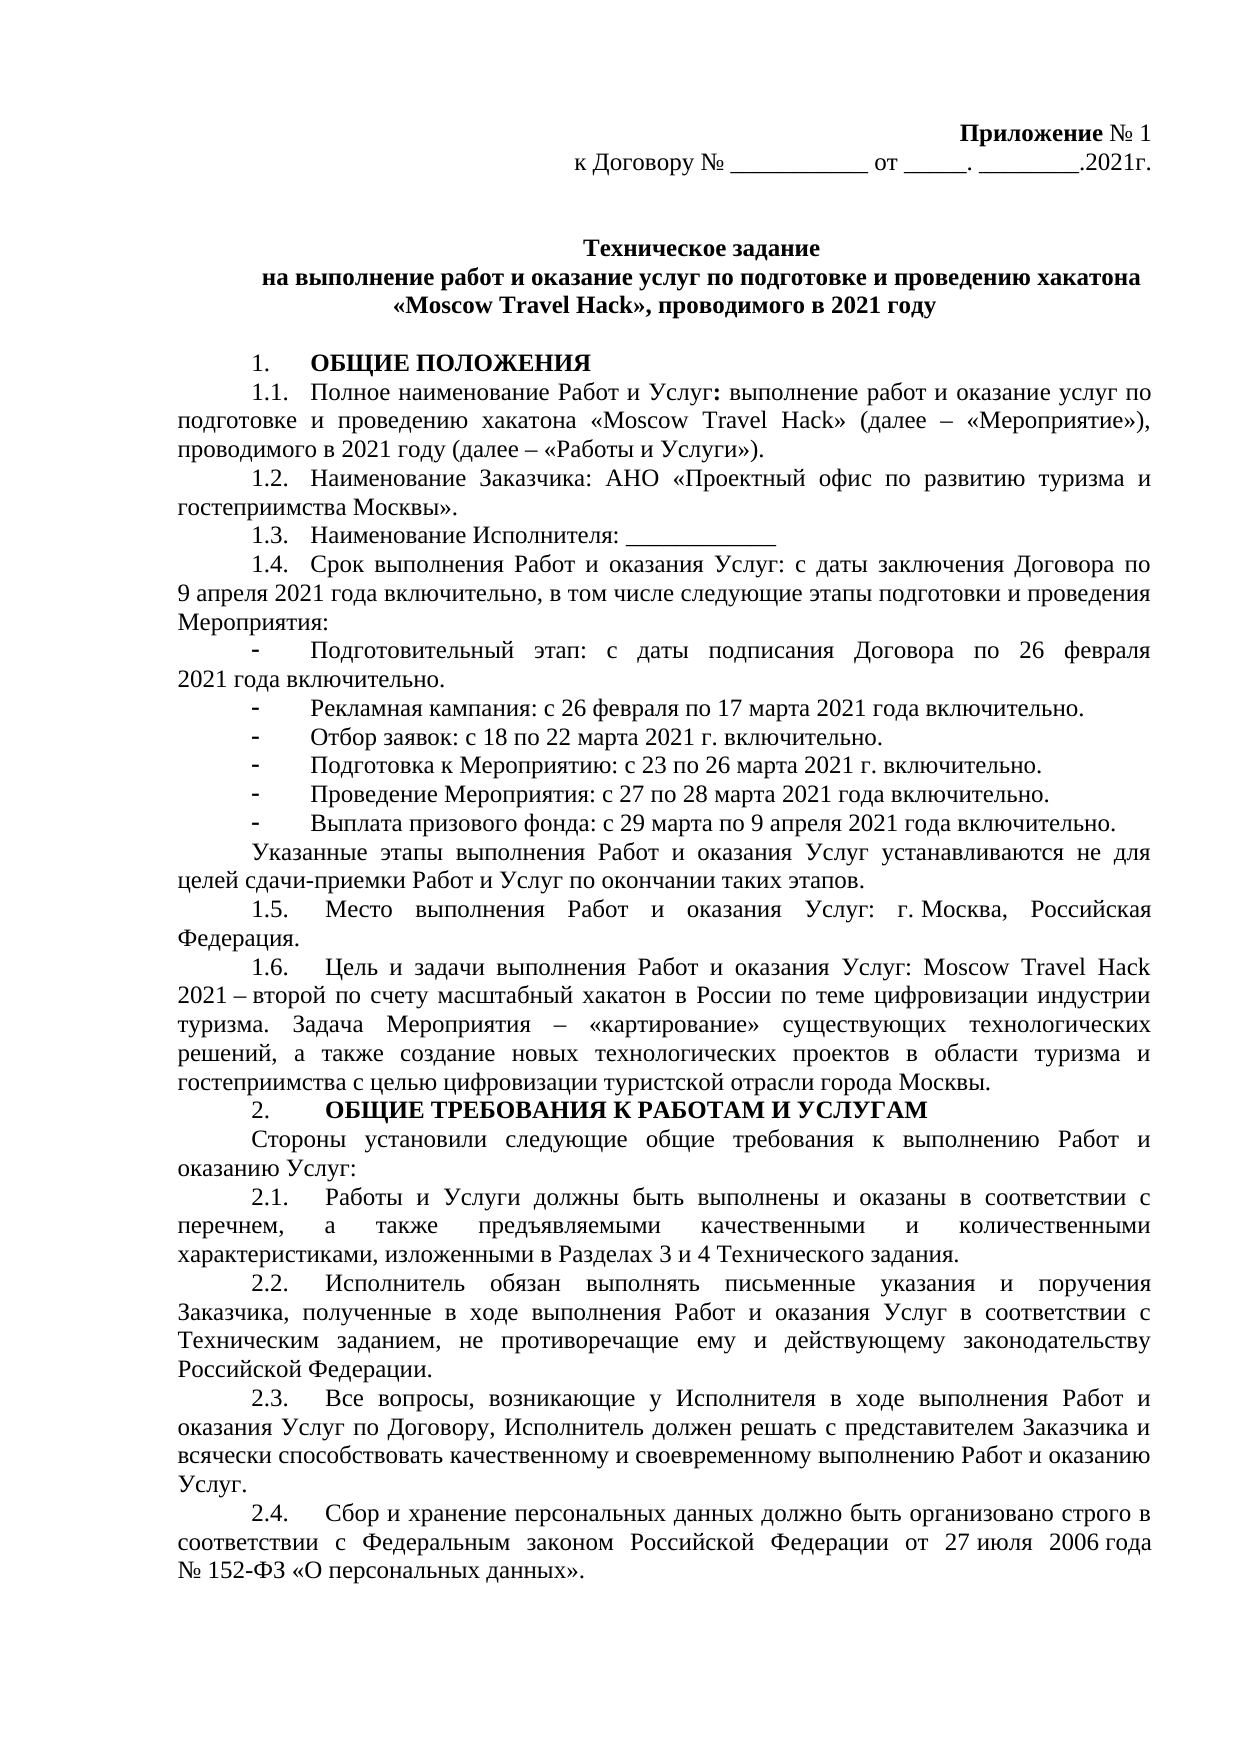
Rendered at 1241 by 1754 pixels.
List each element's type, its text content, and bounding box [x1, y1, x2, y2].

list Исполнитель обязан выполнять письменные указания и поручения Заказчика, полученные в ходе выполнения Работ и оказания Услуг в соответствии с Техническим заданием, не противоречащие ему и действующему законодательству Российской Федерации. [177, 1268, 1152, 1383]
list Наименование Заказчика: АНО «Проектный офис по развитию туризма и гостеприимства Москвы». [177, 463, 1152, 521]
list ОБЩИЕ ПОЛОЖЕНИЯ [177, 348, 1152, 377]
list Полное наименование Работ и Услуг: выполнение работ и оказание услуг по подготовке и проведению хакатона «Moscow Travel Hack» (далее – «Мероприятие»), проводимого в 2021 году (далее – «Работы и Услуги»). [177, 377, 1152, 463]
list Отбор заявок: с 18 по 22 марта 2021 г. включительно. [177, 722, 1152, 751]
list Срок выполнения Работ и оказания Услуг: с даты заключения Договора по 9 апреля 2021 года включительно, в том числе следующие этапы подготовки и проведения Мероприятия: [177, 549, 1152, 636]
list Работы и Услуги должны быть выполнены и оказаны в соответствии с перечнем, а также предъявляемыми качественными и количественными характеристиками, изложенными в Разделах 3 и 4 Технического задания. [177, 1182, 1152, 1268]
list Цель и задачи выполнения Работ и оказания Услуг: Moscow Travel Hack 2021 – второй по счету масштабный хакатон в России по теме цифровизации индустрии туризма. Задача Мероприятия – «картирование» существующих технологических решений, а также создание новых технологических проектов в области туризма и гостеприимства с целью цифровизации туристской отрасли города Москвы. [177, 952, 1152, 1096]
list Рекламная кампания: с 26 февраля по 17 марта 2021 года включительно. [177, 693, 1152, 722]
list Все вопросы, возникающие у Исполнителя в ходе выполнения Работ и оказания Услуг по Договору, Исполнитель должен решать с представителем Заказчика и всячески способствовать качественному и своевременному выполнению Работ и оказанию Услуг. [177, 1383, 1152, 1498]
list Подготовительный этап: с даты подписания Договора по 26 февраля 2021 года включительно. [177, 636, 1152, 693]
text Техническое задание [177, 233, 1152, 262]
text на выполнение работ и оказание услуг по подготовке и проведению хакатона «Moscow Travel Hack», проводимого в 2021 году [177, 262, 1152, 319]
list Сбор и хранение персональных данных должно быть организовано строго в соответствии с Федеральным законом Российской Федерации от 27 июля 2006 года № 152-ФЗ «О персональных данных». [177, 1498, 1152, 1584]
list Место выполнения Работ и оказания Услуг: г. Москва, Российская Федерация. [177, 894, 1152, 952]
list Выплата призового фонда: с 29 марта по 9 апреля 2021 года включительно. [177, 808, 1152, 837]
list Подготовка к Мероприятию: с 23 по 26 марта 2021 г. включительно. [177, 751, 1152, 779]
list Наименование Исполнителя: ____________ [177, 521, 1152, 549]
list Проведение Мероприятия: с 27 по 28 марта 2021 года включительно. [177, 779, 1152, 808]
text Приложение № 1 [148, 118, 1152, 147]
text Указанные этапы выполнения Работ и оказания Услуг устанавливаются не для целей сдачи-приемки Работ и Услуг по окончании таких этапов. [177, 837, 1152, 894]
list ОБЩИЕ ТРЕБОВАНИЯ К РАБОТАМ И УСЛУГАМ [177, 1096, 1152, 1124]
text Стороны установили следующие общие требования к выполнению Работ и оказанию Услуг: [177, 1124, 1152, 1182]
text к Договору № ___________ от _____. ________.2021г. [177, 147, 1152, 176]
